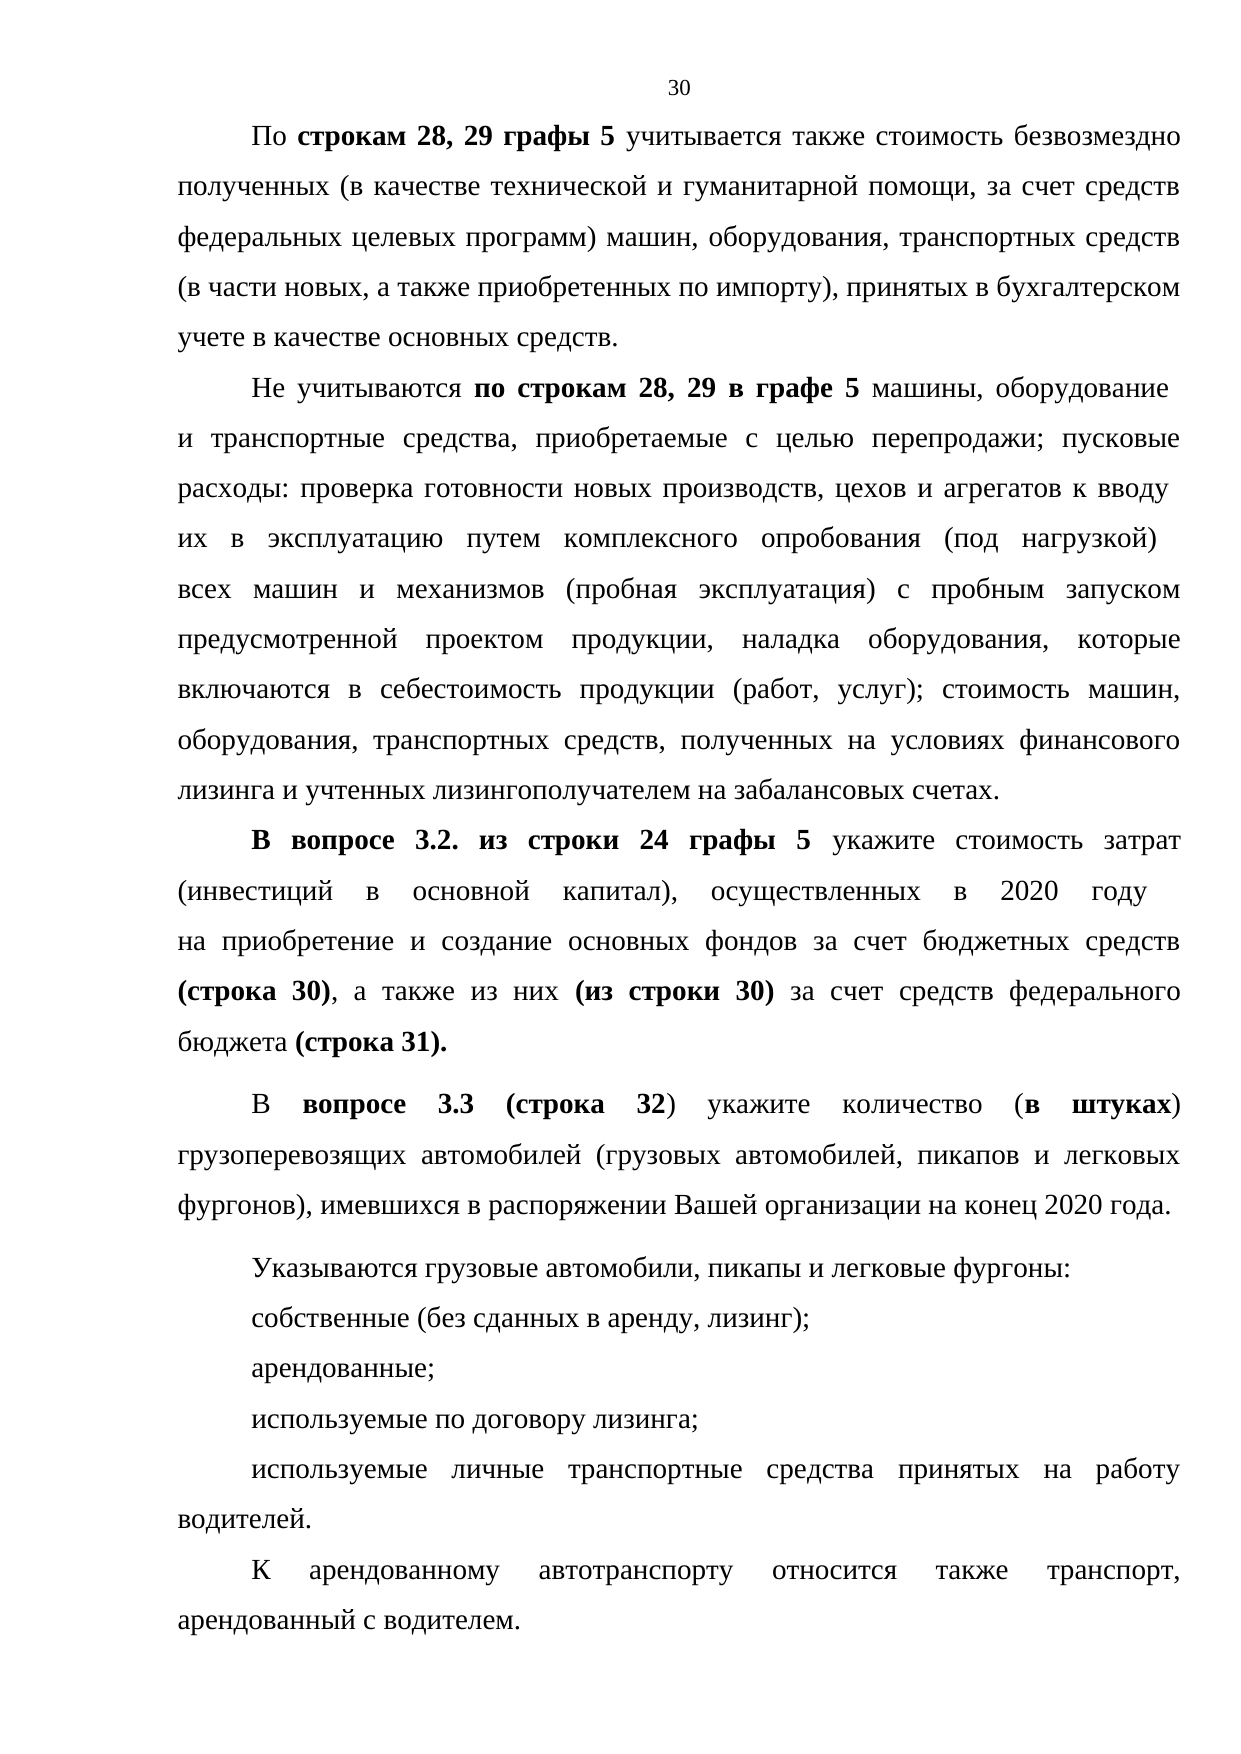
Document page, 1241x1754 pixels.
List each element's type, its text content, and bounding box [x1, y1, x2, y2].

text арендованные; [177, 1351, 1181, 1384]
list По строкам 28, 29 графы 5 учитывается также стоимость безвозмездно полученных (в качестве технической и гуманитарной помощи, за счет средств федеральных целевых программ) машин, оборудования, транспортных средств (в части новых, а также приобретенных по импорту), принятых в бухгалтерском учете в качестве основных средств. [177, 118, 1181, 353]
text В вопросе 3.2. из строки 24 графы 5 укажите стоимость затрат (инвестиций в основной капитал), осуществленных в 2020 году на приобретение и создание основных фондов за счет бюджетных средств (строка 30), а также из них (из строки 30) за счет средств федерального бюджета (строка 31). [177, 822, 1181, 1057]
list Не учитываются по строкам 28, 29 в графе 5 машины, оборудование и транспортные средства, приобретаемые с целью перепродажи; пусковые расходы: проверка готовности новых производств, цехов и агрегатов к вводу их в эксплуатацию путем комплексного опробования (под нагрузкой) всех машин и механизмов (пробная эксплуатация) с пробным запуском предусмотренной проектом продукции, наладка оборудования, которые включаются в себестоимость продукции (работ, услуг); стоимость машин, оборудования, транспортных средств, полученных на условиях финансового лизинга и учтенных лизингополучателем на забалансовых счетах. [177, 370, 1181, 806]
text К арендованному автотранспорту относится также транспорт, арендованный с водителем. [177, 1552, 1181, 1636]
text Указываются грузовые автомобили, пикапы и легковые фургоны: [177, 1250, 1181, 1283]
text используемые по договору лизинга; [177, 1401, 1181, 1434]
text В вопросе 3.3 (строка 32) укажите количество (в штуках) грузоперевозящих автомобилей (грузовых автомобилей, пикапов и легковых фургонов), имевшихся в распоряжении Вашей организации на конец 2020 года. [177, 1087, 1181, 1221]
text собственные (без сданных в аренду, лизинг); [177, 1300, 1181, 1334]
text используемые личные транспортные средства принятых на работу водителей. [177, 1451, 1181, 1535]
